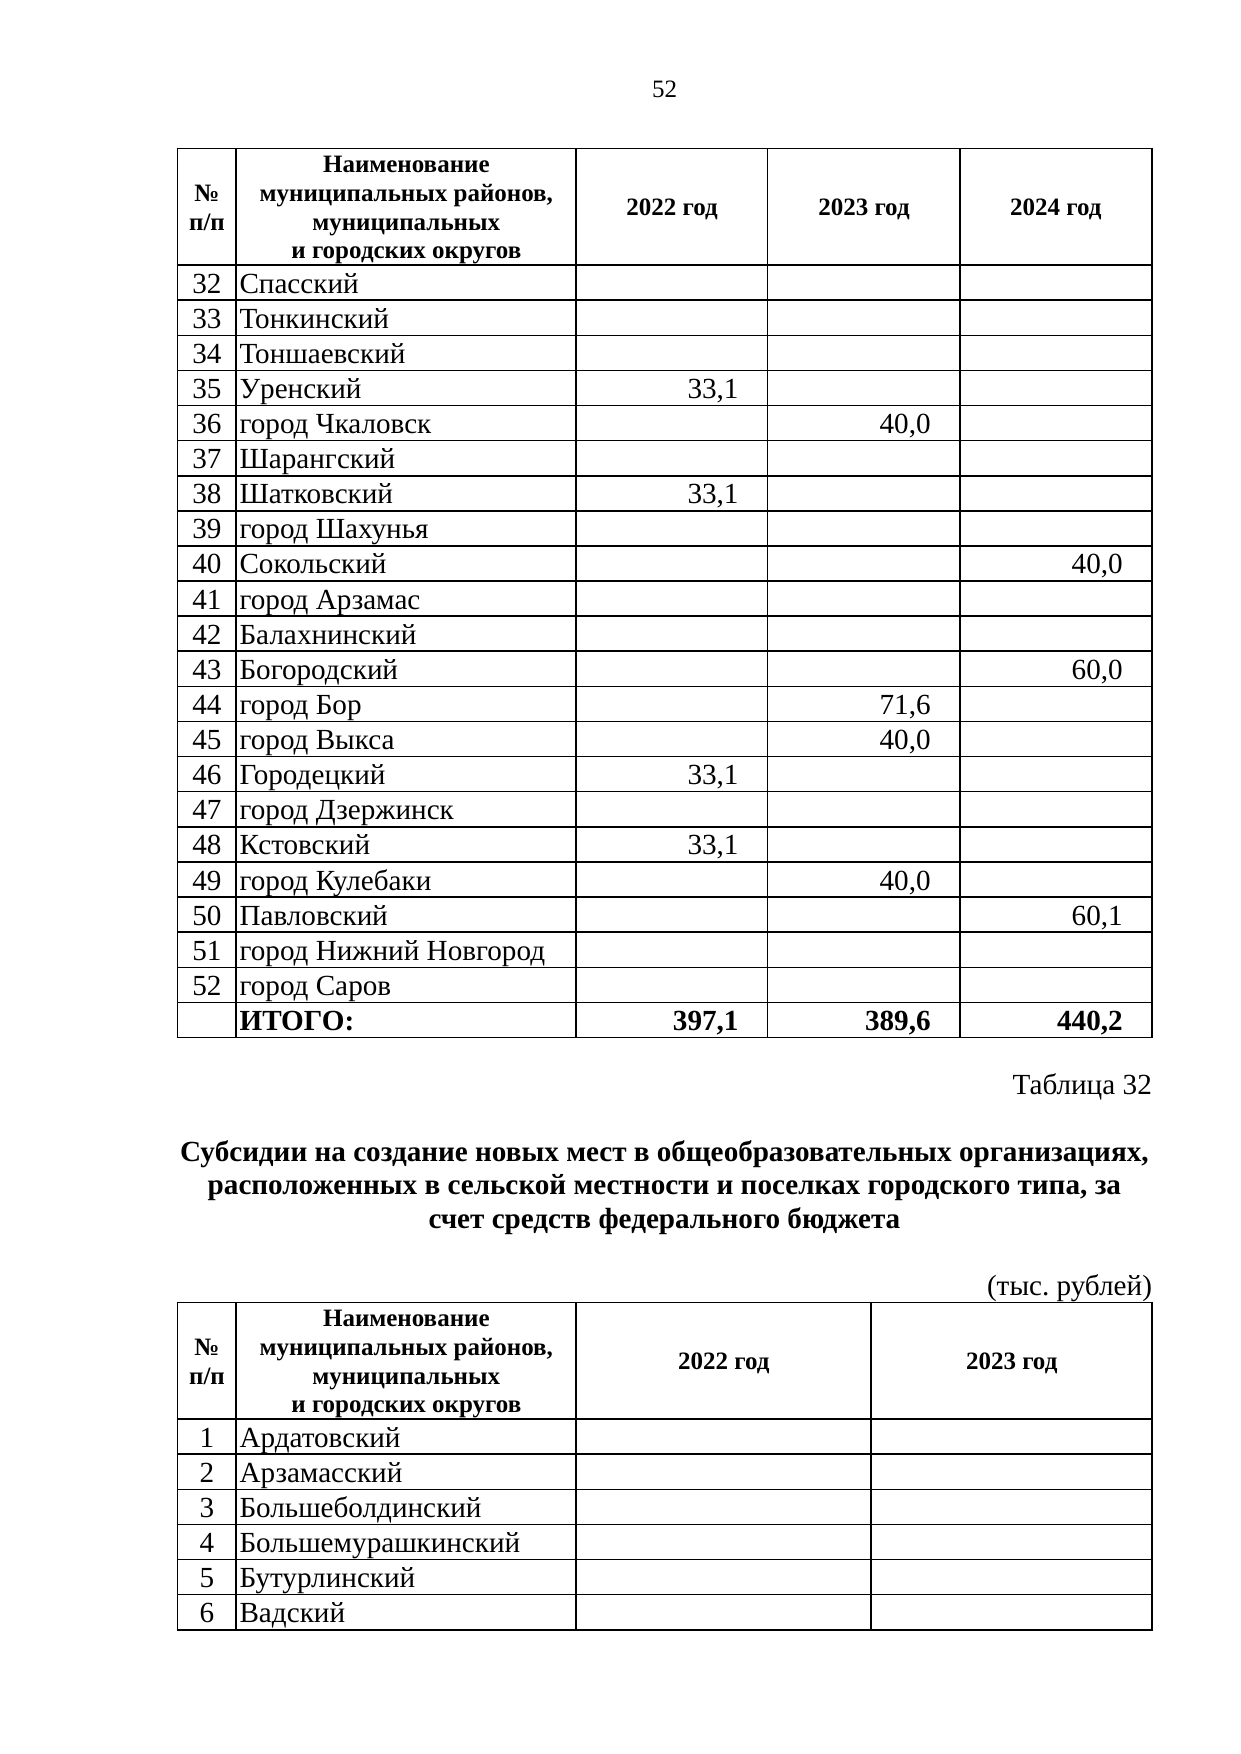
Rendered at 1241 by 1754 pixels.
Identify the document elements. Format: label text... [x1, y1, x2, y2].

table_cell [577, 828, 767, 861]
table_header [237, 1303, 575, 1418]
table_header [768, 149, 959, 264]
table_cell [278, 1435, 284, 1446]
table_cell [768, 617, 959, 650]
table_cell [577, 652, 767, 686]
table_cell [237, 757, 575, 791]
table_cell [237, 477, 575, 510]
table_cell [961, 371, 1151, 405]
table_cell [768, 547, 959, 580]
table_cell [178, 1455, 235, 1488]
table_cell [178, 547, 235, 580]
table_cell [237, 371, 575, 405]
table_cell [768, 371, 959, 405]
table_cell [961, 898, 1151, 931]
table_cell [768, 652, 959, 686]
text Субсидии на создание новых мест в общеобразовательных организациях, расположенных в сельской местности и поселках городского типа, за счет средств федерального бюджета [177, 1134, 1152, 1234]
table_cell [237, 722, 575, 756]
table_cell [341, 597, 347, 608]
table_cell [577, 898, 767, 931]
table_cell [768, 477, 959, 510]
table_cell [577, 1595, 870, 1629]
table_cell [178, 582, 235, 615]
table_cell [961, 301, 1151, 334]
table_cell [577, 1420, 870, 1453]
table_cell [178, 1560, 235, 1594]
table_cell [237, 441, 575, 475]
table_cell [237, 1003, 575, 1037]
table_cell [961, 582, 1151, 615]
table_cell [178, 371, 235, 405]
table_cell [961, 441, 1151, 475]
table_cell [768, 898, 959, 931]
text Таблица 32 [177, 1067, 1152, 1100]
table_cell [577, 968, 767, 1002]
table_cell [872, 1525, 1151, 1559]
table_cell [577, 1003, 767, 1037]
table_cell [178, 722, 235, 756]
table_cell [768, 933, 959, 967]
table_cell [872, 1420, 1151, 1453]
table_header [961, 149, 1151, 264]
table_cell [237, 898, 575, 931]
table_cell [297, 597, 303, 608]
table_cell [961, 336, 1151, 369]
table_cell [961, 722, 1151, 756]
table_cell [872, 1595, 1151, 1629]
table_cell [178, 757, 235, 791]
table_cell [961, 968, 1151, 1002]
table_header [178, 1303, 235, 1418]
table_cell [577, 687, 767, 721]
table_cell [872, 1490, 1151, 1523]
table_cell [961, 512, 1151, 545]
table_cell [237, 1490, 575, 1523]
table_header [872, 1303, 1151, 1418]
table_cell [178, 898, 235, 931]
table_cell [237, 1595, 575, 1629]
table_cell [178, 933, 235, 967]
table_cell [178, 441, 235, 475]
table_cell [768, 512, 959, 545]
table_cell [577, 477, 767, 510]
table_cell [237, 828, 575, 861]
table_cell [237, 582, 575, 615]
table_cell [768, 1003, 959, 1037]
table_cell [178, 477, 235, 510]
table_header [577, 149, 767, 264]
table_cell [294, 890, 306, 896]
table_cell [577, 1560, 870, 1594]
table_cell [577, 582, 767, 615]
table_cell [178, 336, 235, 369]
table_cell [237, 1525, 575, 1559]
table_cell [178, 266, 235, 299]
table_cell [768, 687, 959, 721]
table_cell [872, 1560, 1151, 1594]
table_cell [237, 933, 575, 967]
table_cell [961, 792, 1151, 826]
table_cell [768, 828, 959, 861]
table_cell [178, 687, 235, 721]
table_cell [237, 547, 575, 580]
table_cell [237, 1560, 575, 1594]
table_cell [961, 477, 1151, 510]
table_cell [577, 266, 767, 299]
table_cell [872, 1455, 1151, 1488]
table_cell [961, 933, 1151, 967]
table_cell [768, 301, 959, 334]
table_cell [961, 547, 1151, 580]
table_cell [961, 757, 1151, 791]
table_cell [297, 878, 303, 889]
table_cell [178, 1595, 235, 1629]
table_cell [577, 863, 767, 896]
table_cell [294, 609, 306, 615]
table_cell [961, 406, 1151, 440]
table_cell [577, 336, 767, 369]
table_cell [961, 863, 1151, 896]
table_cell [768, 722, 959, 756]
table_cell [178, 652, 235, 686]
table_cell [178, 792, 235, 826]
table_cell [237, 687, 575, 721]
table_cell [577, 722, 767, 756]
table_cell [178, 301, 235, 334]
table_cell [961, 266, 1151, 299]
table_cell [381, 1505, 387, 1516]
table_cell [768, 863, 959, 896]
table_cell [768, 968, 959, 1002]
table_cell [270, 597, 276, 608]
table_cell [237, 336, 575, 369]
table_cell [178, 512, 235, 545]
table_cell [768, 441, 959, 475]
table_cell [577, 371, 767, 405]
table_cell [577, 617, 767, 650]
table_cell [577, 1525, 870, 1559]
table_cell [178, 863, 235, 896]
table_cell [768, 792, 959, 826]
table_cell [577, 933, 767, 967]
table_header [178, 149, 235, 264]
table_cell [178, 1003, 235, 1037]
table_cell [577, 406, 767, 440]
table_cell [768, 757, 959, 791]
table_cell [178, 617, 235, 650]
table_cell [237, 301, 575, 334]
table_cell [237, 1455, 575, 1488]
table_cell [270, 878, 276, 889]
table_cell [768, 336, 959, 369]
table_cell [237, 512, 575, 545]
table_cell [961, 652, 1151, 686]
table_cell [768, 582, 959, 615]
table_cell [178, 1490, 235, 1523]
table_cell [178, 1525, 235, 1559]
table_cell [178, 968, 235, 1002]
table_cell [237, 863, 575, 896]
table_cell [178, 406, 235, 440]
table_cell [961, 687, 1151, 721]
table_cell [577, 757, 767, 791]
text (тыс. рублей) [177, 1268, 1152, 1302]
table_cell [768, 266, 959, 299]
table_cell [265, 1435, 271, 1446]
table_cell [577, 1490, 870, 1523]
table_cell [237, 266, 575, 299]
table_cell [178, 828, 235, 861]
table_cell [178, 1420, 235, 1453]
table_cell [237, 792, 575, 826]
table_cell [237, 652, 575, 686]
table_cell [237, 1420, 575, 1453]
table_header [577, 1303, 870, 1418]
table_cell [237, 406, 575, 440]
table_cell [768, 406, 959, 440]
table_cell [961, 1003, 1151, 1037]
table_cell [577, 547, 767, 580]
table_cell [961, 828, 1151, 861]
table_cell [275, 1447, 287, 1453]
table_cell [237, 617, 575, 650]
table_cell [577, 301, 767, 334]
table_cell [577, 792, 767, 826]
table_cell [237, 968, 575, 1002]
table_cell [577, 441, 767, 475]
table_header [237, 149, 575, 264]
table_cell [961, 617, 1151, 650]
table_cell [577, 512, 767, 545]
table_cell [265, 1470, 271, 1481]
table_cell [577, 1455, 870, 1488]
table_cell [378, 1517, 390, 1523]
